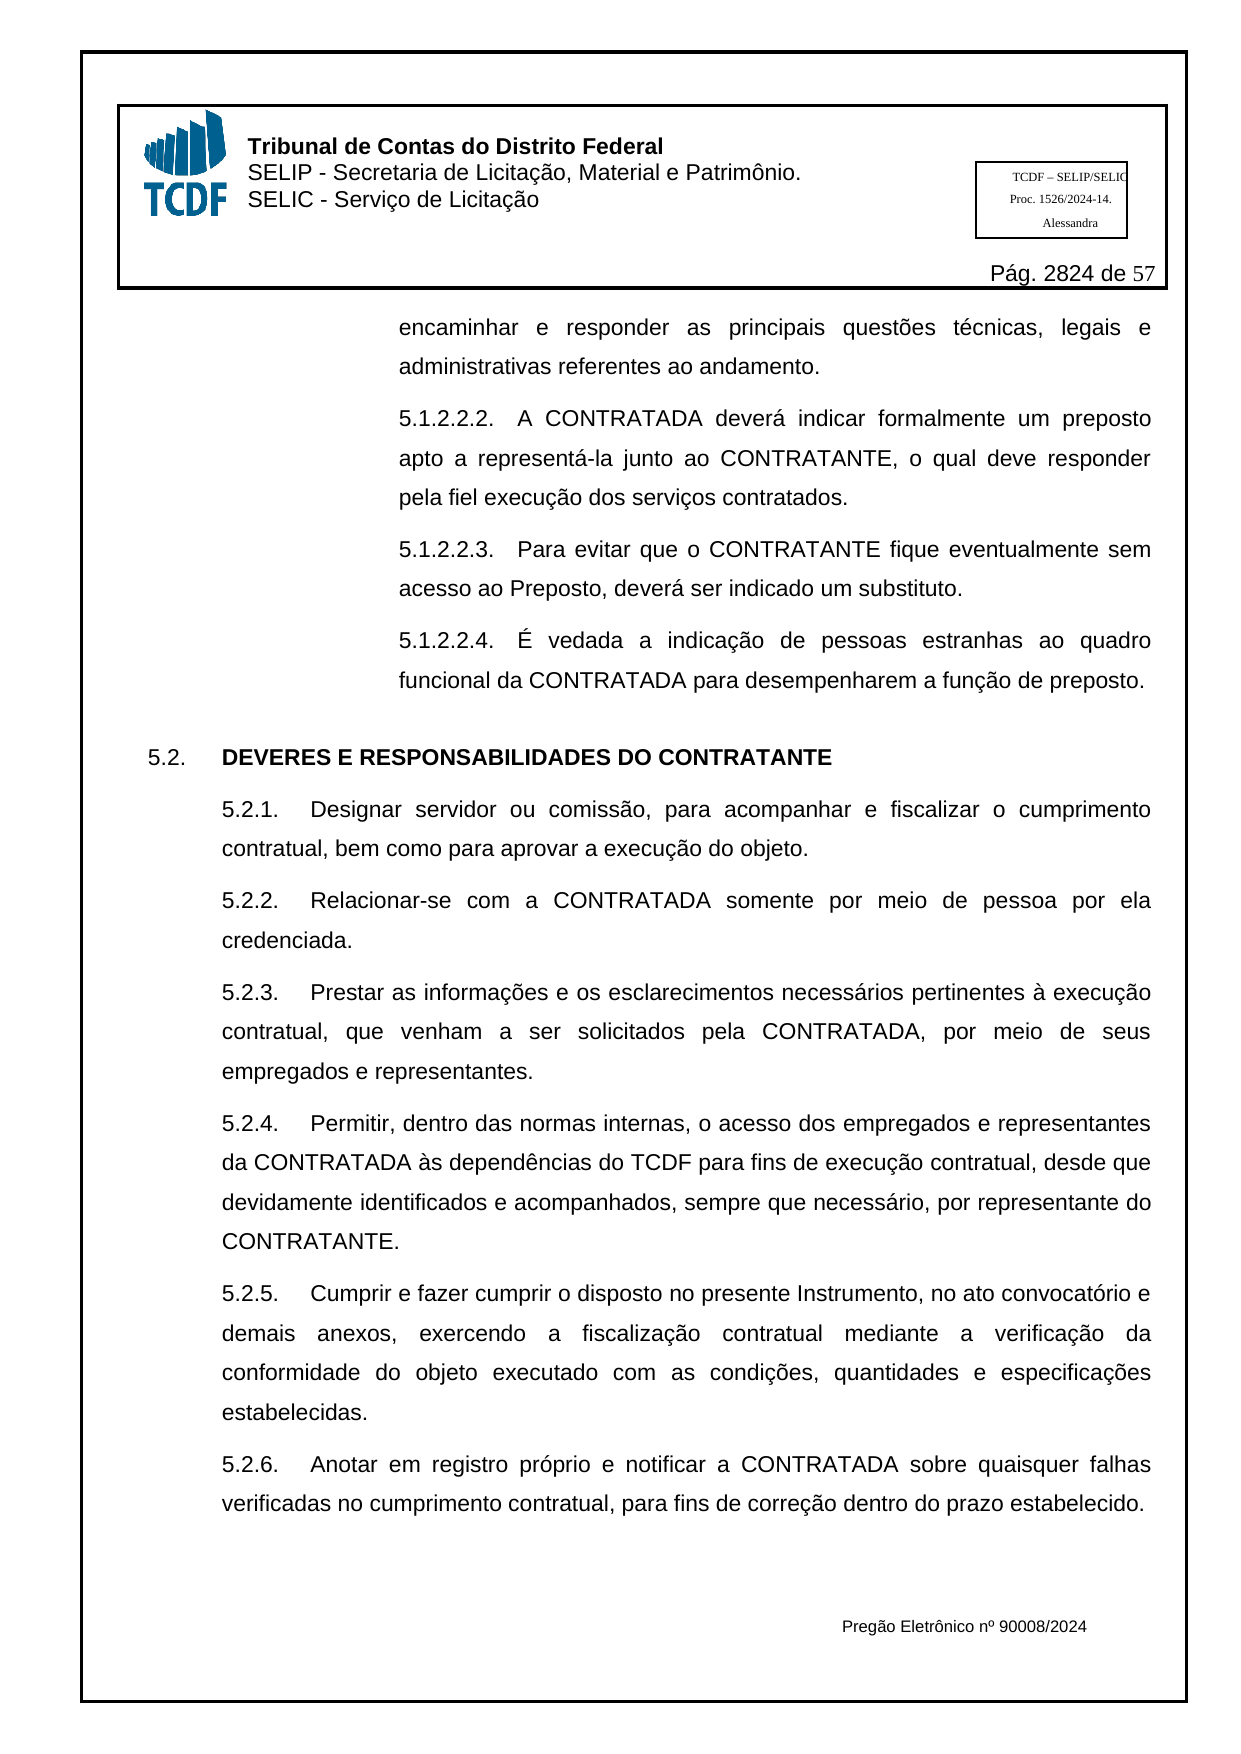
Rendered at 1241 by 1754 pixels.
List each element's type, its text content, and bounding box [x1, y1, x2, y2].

list Anotar em registro próprio e notificar a CONTRATADA sobre quaisquer falhas verificadas no cumprimento contratual, para fins de correção dentro do prazo estabelecido. [222, 1451, 1152, 1516]
list Permitir, dentro das normas internas, o acesso dos empregados e representantes da CONTRATADA às dependências do TCDF para fins de execução contratual, desde que devidamente identificados e acompanhados, sempre que necessário, por representante do CONTRATANTE. [222, 1110, 1152, 1254]
list DEVERES E RESPONSABILIDADES DO CONTRATANTE [148, 744, 1152, 770]
list Designar servidor ou comissão, para acompanhar e fiscalizar o cumprimento contratual, bem como para aprovar a execução do objeto. [222, 796, 1152, 862]
list A CONTRATADA deverá indicar formalmente um preposto apto a representá-la junto ao CONTRATANTE, o qual deve responder pela fiel execução dos serviços contratados. [399, 405, 1152, 510]
list Cumprir e fazer cumprir o disposto no presente Instrumento, no ato convocatório e demais anexos, exercendo a fiscalização contratual mediante a verificação da conformidade do objeto executado com as condições, quantidades e especificações estabelecidas. [222, 1280, 1152, 1425]
list É vedada a indicação de pessoas estranhas ao quadro funcional da CONTRATADA para desempenharem a função de preposto. [399, 627, 1152, 693]
list Para evitar que o CONTRATANTE fique eventualmente sem acesso ao Preposto, deverá ser indicado um substituto. [399, 536, 1152, 602]
list Relacionar-se com a CONTRATADA somente por meio de pessoa por ela credenciada. [222, 887, 1152, 953]
picture [129, 107, 241, 218]
list Prestar as informações e os esclarecimentos necessários pertinentes à execução contratual, que venham a ser solicitados pela CONTRATADA, por meio de seus empregados e representantes. [222, 979, 1152, 1084]
